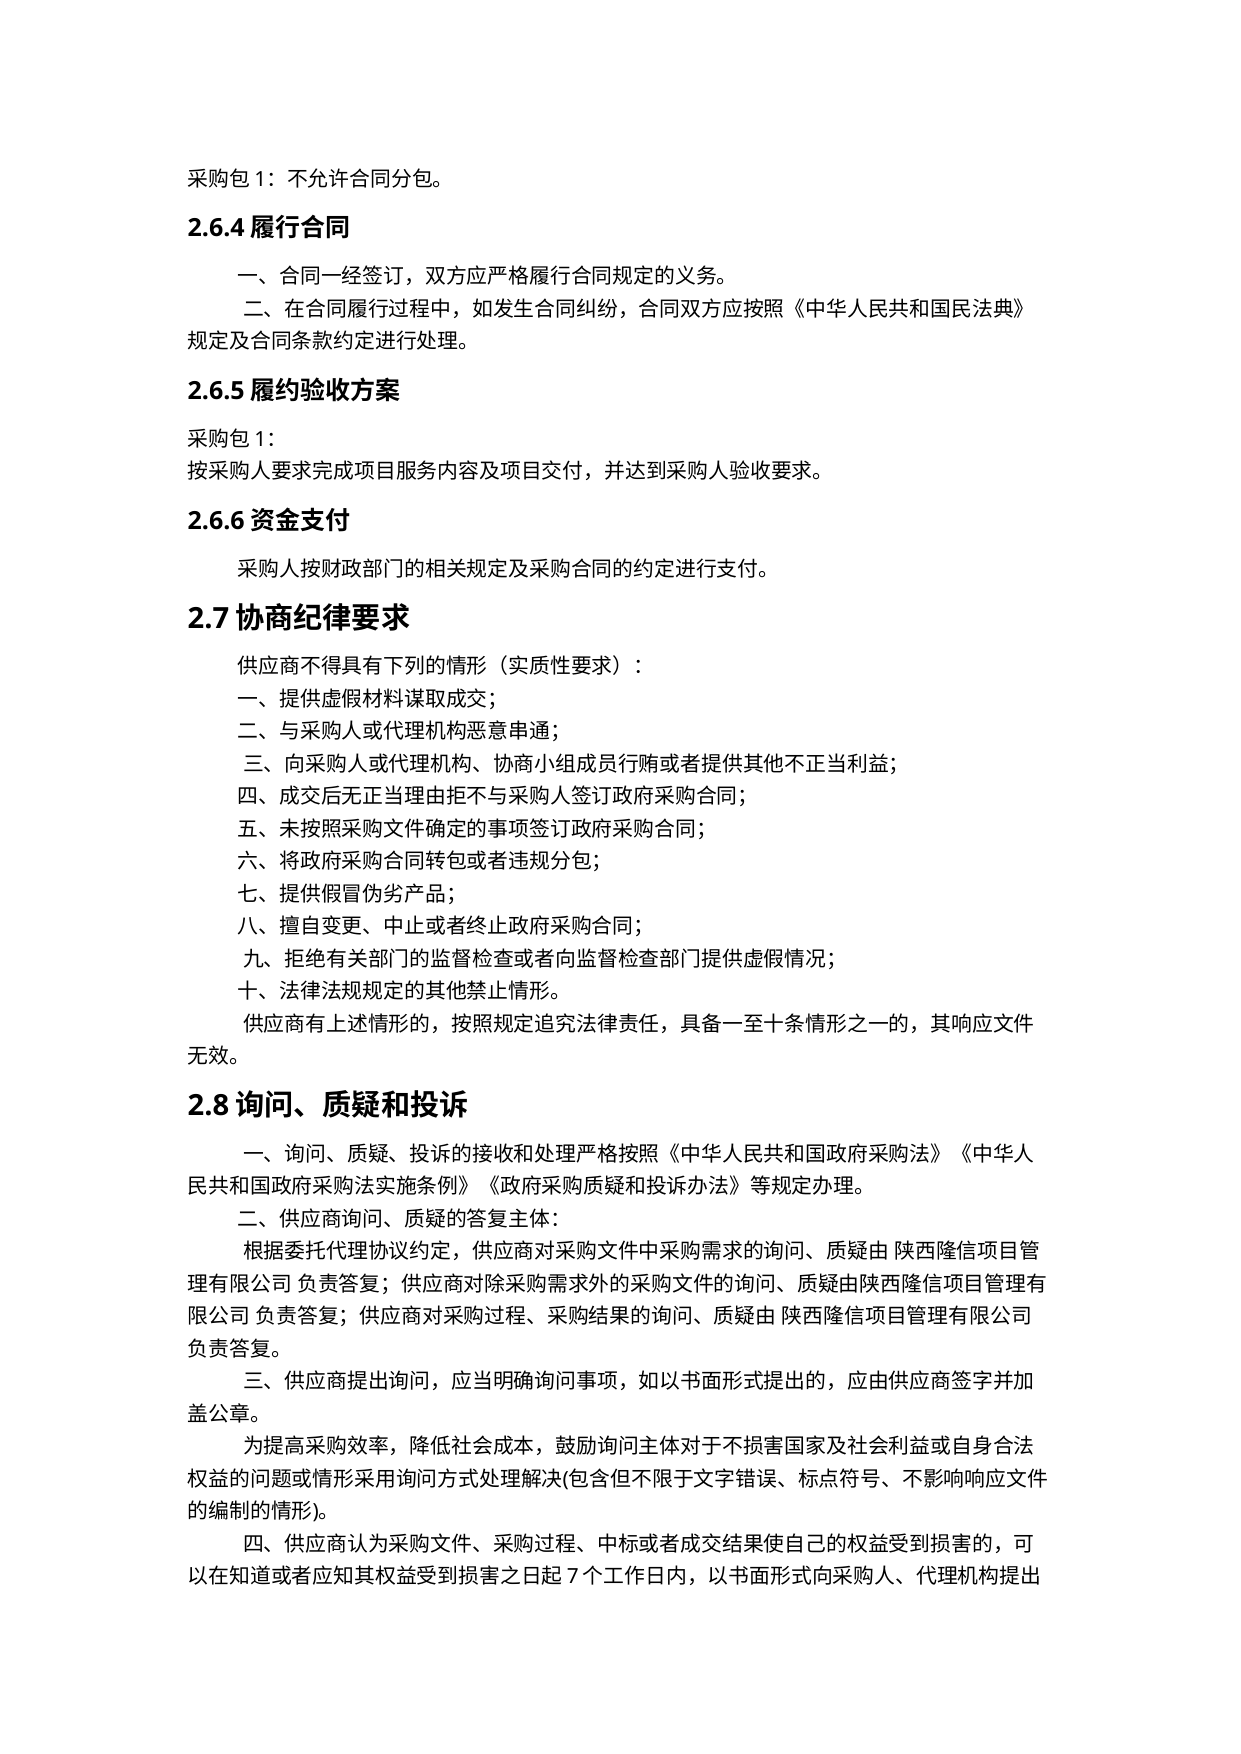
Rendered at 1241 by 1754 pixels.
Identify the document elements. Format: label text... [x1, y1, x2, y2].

text 供应商有上述情形的，按照规定追究法律责任，具备一至十条情形之一的，其响应文件无效。 [187, 1007, 1053, 1072]
text 根据委托代理协议约定，供应商对采购文件中采购需求的询问、质疑由 陕西隆信项目管理有限公司 负责答复；供应商对除采购需求外的采购文件的询问、质疑由陕西隆信项目管理有限公司 负责答复；供应商对采购过程、采购结果的询问、质疑由 陕西隆信项目管理有限公司 负责答复。 [187, 1234, 1053, 1364]
text 二、供应商询问、质疑的答复主体： [187, 1202, 1053, 1234]
text 采购包1： [187, 422, 1053, 454]
text 二、与采购人或代理机构恶意串通； [187, 714, 1053, 747]
text 2.8询问、质疑和投诉 [187, 1072, 1053, 1137]
text 采购人按财政部门的相关规定及采购合同的约定进行支付。 [187, 552, 1053, 584]
text 按采购人要求完成项目服务内容及项目交付，并达到采购人验收要求。 [187, 454, 1053, 487]
text 2.6.5履约验收方案 [187, 357, 1053, 422]
text 一、合同一经签订，双方应严格履行合同规定的义务。 [187, 259, 1053, 292]
text 采购包1：不允许合同分包。 [187, 162, 1053, 194]
text 八、擅自变更、中止或者终止政府采购合同； [187, 909, 1053, 942]
text 一、提供虚假材料谋取成交； [187, 682, 1053, 714]
text 三、供应商提出询问，应当明确询问事项，如以书面形式提出的，应由供应商签字并加盖公章。 [187, 1364, 1053, 1429]
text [187, 1527, 1053, 1592]
text 2.7协商纪律要求 [187, 584, 1053, 649]
text 一、询问、质疑、投诉的接收和处理严格按照《中华人民共和国政府采购法》《中华人民共和国政府采购法实施条例》《政府采购质疑和投诉办法》等规定办理。 [187, 1137, 1053, 1202]
text 六、将政府采购合同转包或者违规分包； [187, 844, 1053, 877]
text 2.6.6资金支付 [187, 487, 1053, 552]
text 四、成交后无正当理由拒不与采购人签订政府采购合同； [187, 779, 1053, 812]
text 为提高采购效率，降低社会成本，鼓励询问主体对于不损害国家及社会利益或自身合法权益的问题或情形采用询问方式处理解决(包含但不限于文字错误、标点符号、不影响响应文件的编制的情形)。 [187, 1429, 1053, 1527]
text 五、未按照采购文件确定的事项签订政府采购合同； [187, 812, 1053, 844]
text 二、在合同履行过程中，如发生合同纠纷，合同双方应按照《中华人民共和国民法典》规定及合同条款约定进行处理。 [187, 292, 1053, 357]
text 三、向采购人或代理机构、协商小组成员行贿或者提供其他不正当利益； [187, 747, 1053, 779]
text 2.6.4履行合同 [187, 194, 1053, 259]
text 供应商不得具有下列的情形（实质性要求）： [187, 649, 1053, 682]
text 十、法律法规规定的其他禁止情形。 [187, 974, 1053, 1007]
text 九、拒绝有关部门的监督检查或者向监督检查部门提供虚假情况； [187, 942, 1053, 974]
text 七、提供假冒伪劣产品； [187, 877, 1053, 909]
